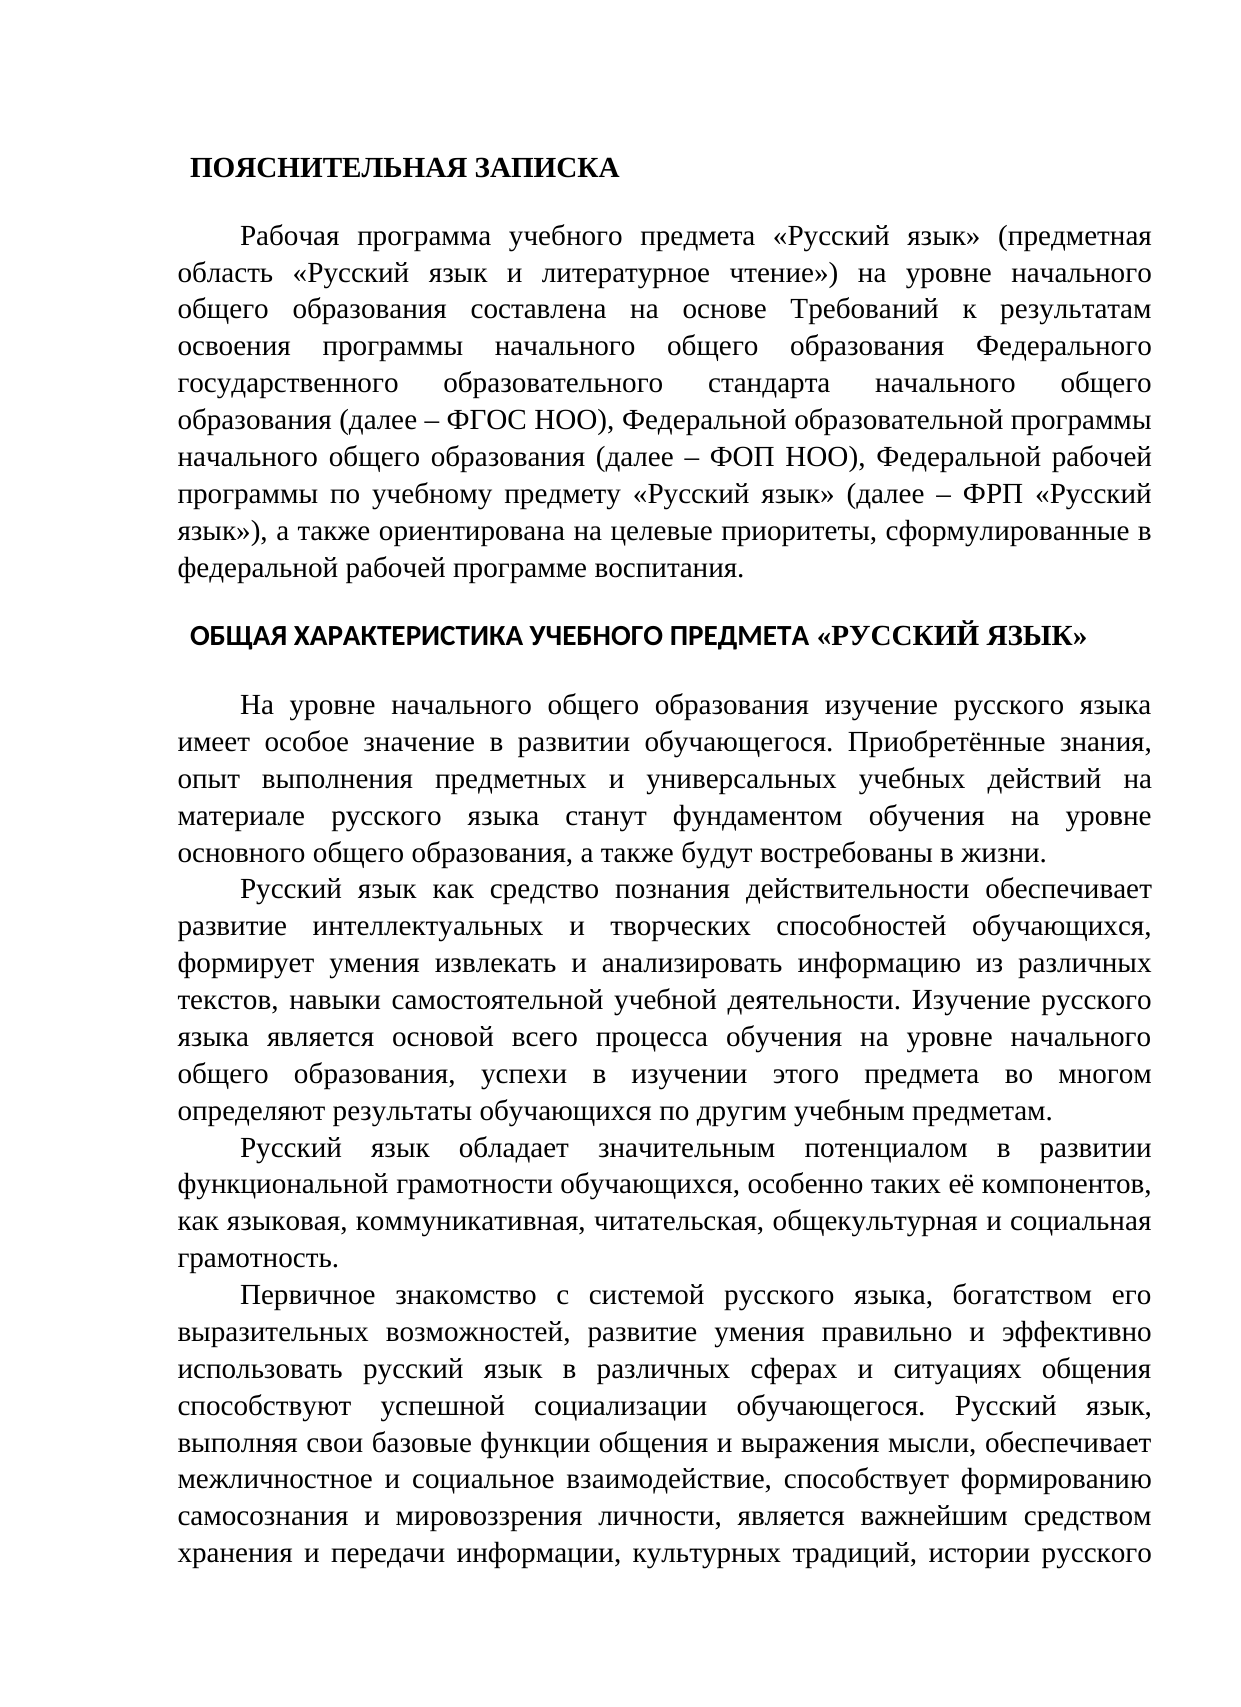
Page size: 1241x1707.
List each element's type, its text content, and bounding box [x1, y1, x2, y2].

text ПОЯСНИТЕЛЬНАЯ ЗАПИСКА [190, 150, 1152, 184]
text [177, 1277, 1152, 1569]
text На уровне начального общего образования изучение русского языка имеет особое значение в развитии обучающегося. Приобретённые знания, опыт выполнения предметных и универсальных учебных действий на материале русского языка станут фундаментом обучения на уровне основного общего образования, а также будут востребованы в жизни. [177, 687, 1152, 868]
text Русский язык обладает значительным потенциалом в развитии функциональной грамотности обучающихся, особенно таких её компонентов, как языковая, коммуникативная, читательская, общекультурная и социальная грамотность. [177, 1130, 1152, 1274]
text Рабочая программа учебного предмета «Русский язык» (предметная область «Русский язык и литературное чтение») на уровне начального общего образования составлена на основе Требований к результатам освоения программы начального общего образования Федерального государственного образовательного стандарта начального общего образования (далее – ФГОС НОО), Федеральной образовательной программы начального общего образования (далее – ФОП НОО), Федеральной рабочей программы по учебному предмету «Русский язык» (далее – ФРП «Русский язык»), а также ориентирована на целевые приоритеты, сформулированные в федеральной рабочей программе воспитания. [177, 218, 1152, 583]
text ОБЩАЯ ХАРАКТЕРИСТИКА УЧЕБНОГО ПРЕДМЕТА «РУССКИЙ ЯЗЫК» [190, 617, 1152, 653]
text Русский язык как средство познания действительности обеспечивает развитие интеллектуальных и творческих способностей обучающихся, формирует умения извлекать и анализировать информацию из различных текстов, навыки самостоятельной учебной деятельности. Изучение русского языка является основой всего процесса обучения на уровне начального общего образования, успехи в изучении этого предмета во многом определяют результаты обучающихся по другим учебным предметам. [177, 872, 1152, 1126]
